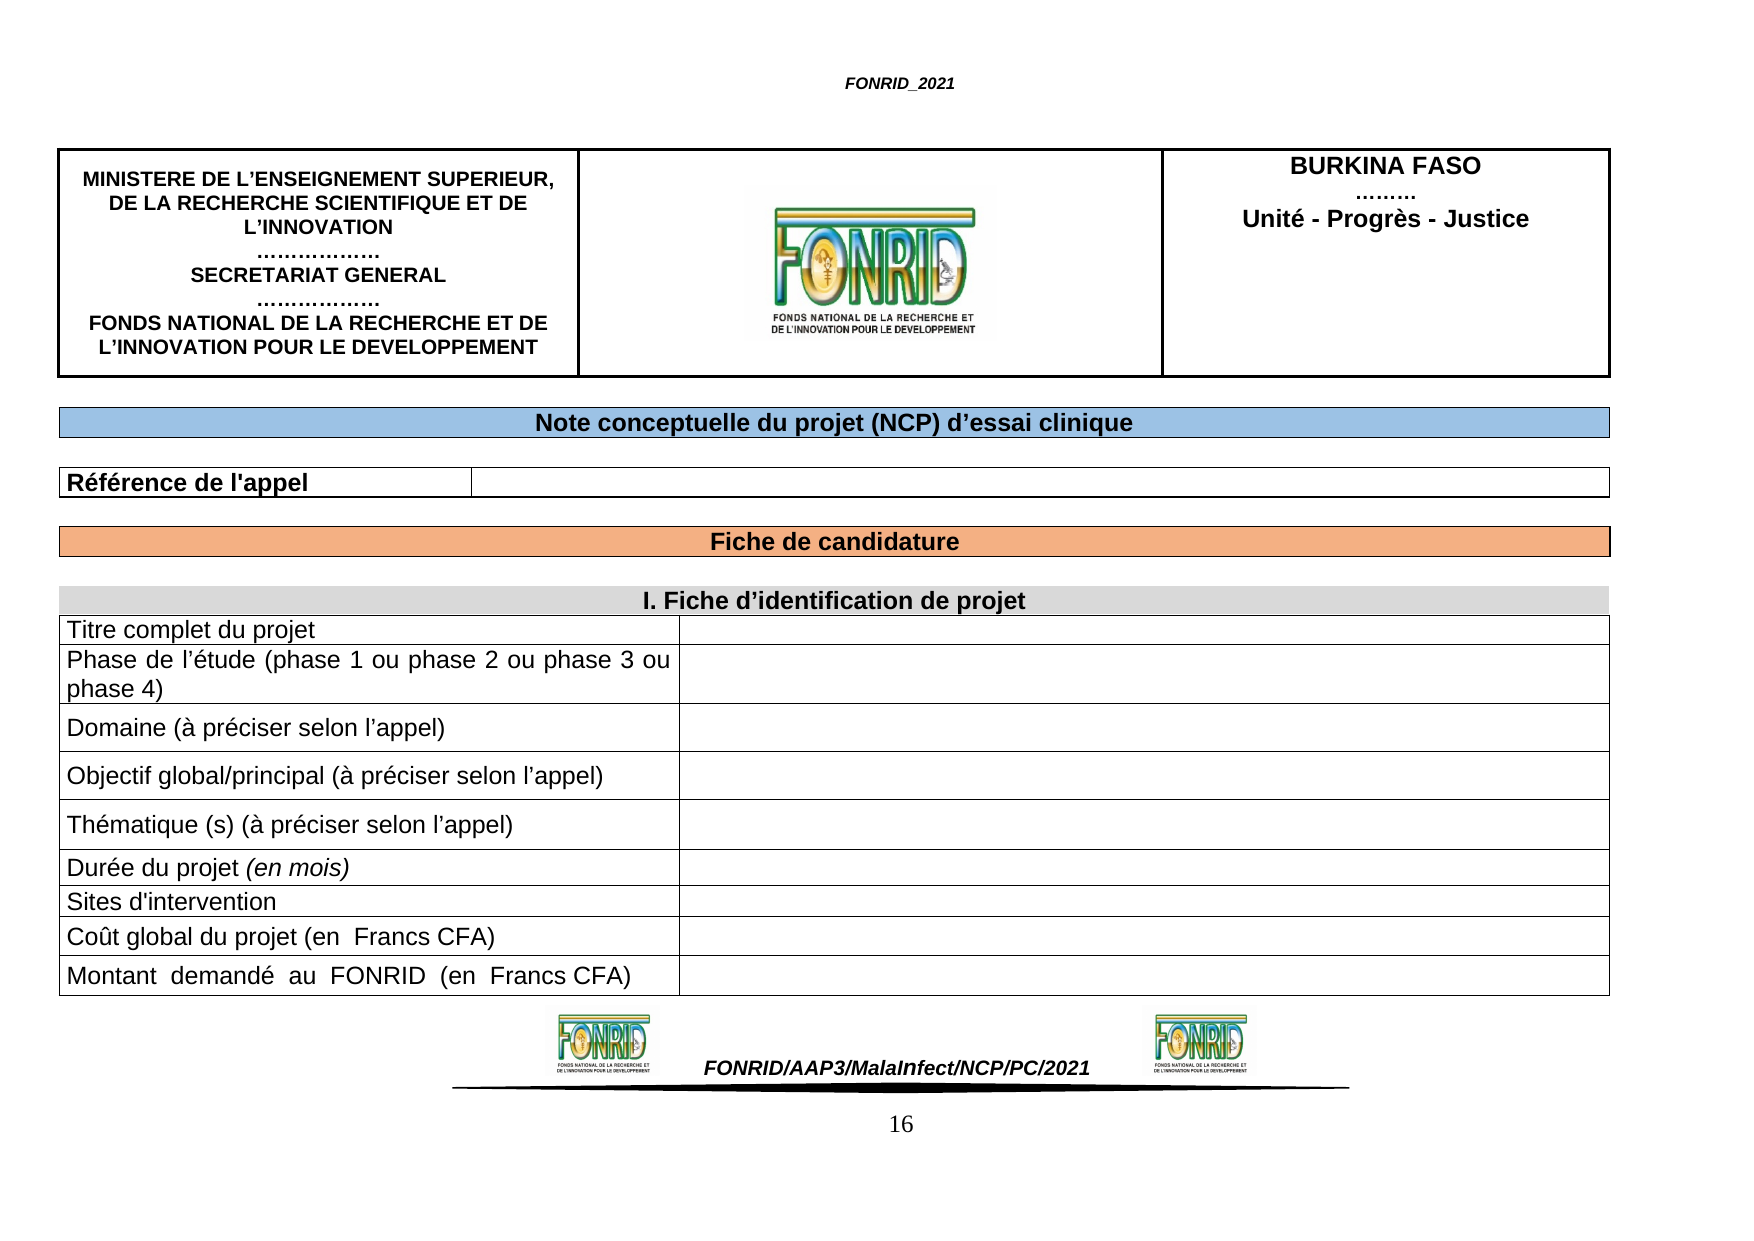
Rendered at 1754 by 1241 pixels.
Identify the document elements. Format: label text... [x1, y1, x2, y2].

table_cell [680, 917, 1609, 955]
table_cell Coût global du projet (en Francs CFA) [60, 917, 679, 955]
table_cell Phase de l’étude (phase 1 ou phase 2 ou phase 3 ou phase 4) [60, 645, 679, 703]
table_cell [680, 645, 1609, 703]
picture [1141, 1005, 1257, 1076]
table_cell [680, 956, 1609, 994]
picture [743, 185, 997, 341]
table_header Référence de l'appel [60, 468, 471, 496]
table_header Note conceptuelle du projet (NCP) d’essai clinique [60, 408, 1609, 437]
table_cell [680, 752, 1609, 799]
table_header I. Fiche d’identification de projet [59, 586, 1609, 614]
table_header Fiche de candidature [60, 527, 1609, 556]
table_header [580, 151, 1161, 375]
table_cell Durée du projet (en mois) [60, 850, 679, 885]
table_cell [680, 800, 1609, 848]
table_cell Sites d'intervention [60, 886, 679, 916]
table_cell Objectif global/principal (à préciser selon l’appel) [60, 752, 679, 799]
table_header [472, 468, 1609, 496]
table_cell [680, 704, 1609, 751]
table_cell Domaine (à préciser selon l’appel) [60, 704, 679, 751]
table_cell Montant demandé au FONRID (en Francs CFA) [60, 956, 679, 994]
table_cell [680, 886, 1609, 916]
picture [544, 1005, 660, 1076]
table_cell [680, 616, 1609, 644]
table_cell Titre complet du projet [60, 616, 679, 644]
table_header MINISTERE DE L’ENSEIGNEMENT SUPERIEUR, DE LA RECHERCHE SCIENTIFIQUE ET DE L’INNOVATION ……………… SECRETARIAT GENERAL ……………… FONDS NATIONAL DE LA RECHERCHE ET DE L’INNOVATION POUR LE DEVELOPPEMENT [60, 151, 577, 375]
table_cell [680, 850, 1609, 885]
table_cell Thématique (s) (à préciser selon l’appel) [60, 800, 679, 848]
table_header BURKINA FASO ……… Unité - Progrès - Justice [1164, 151, 1608, 375]
